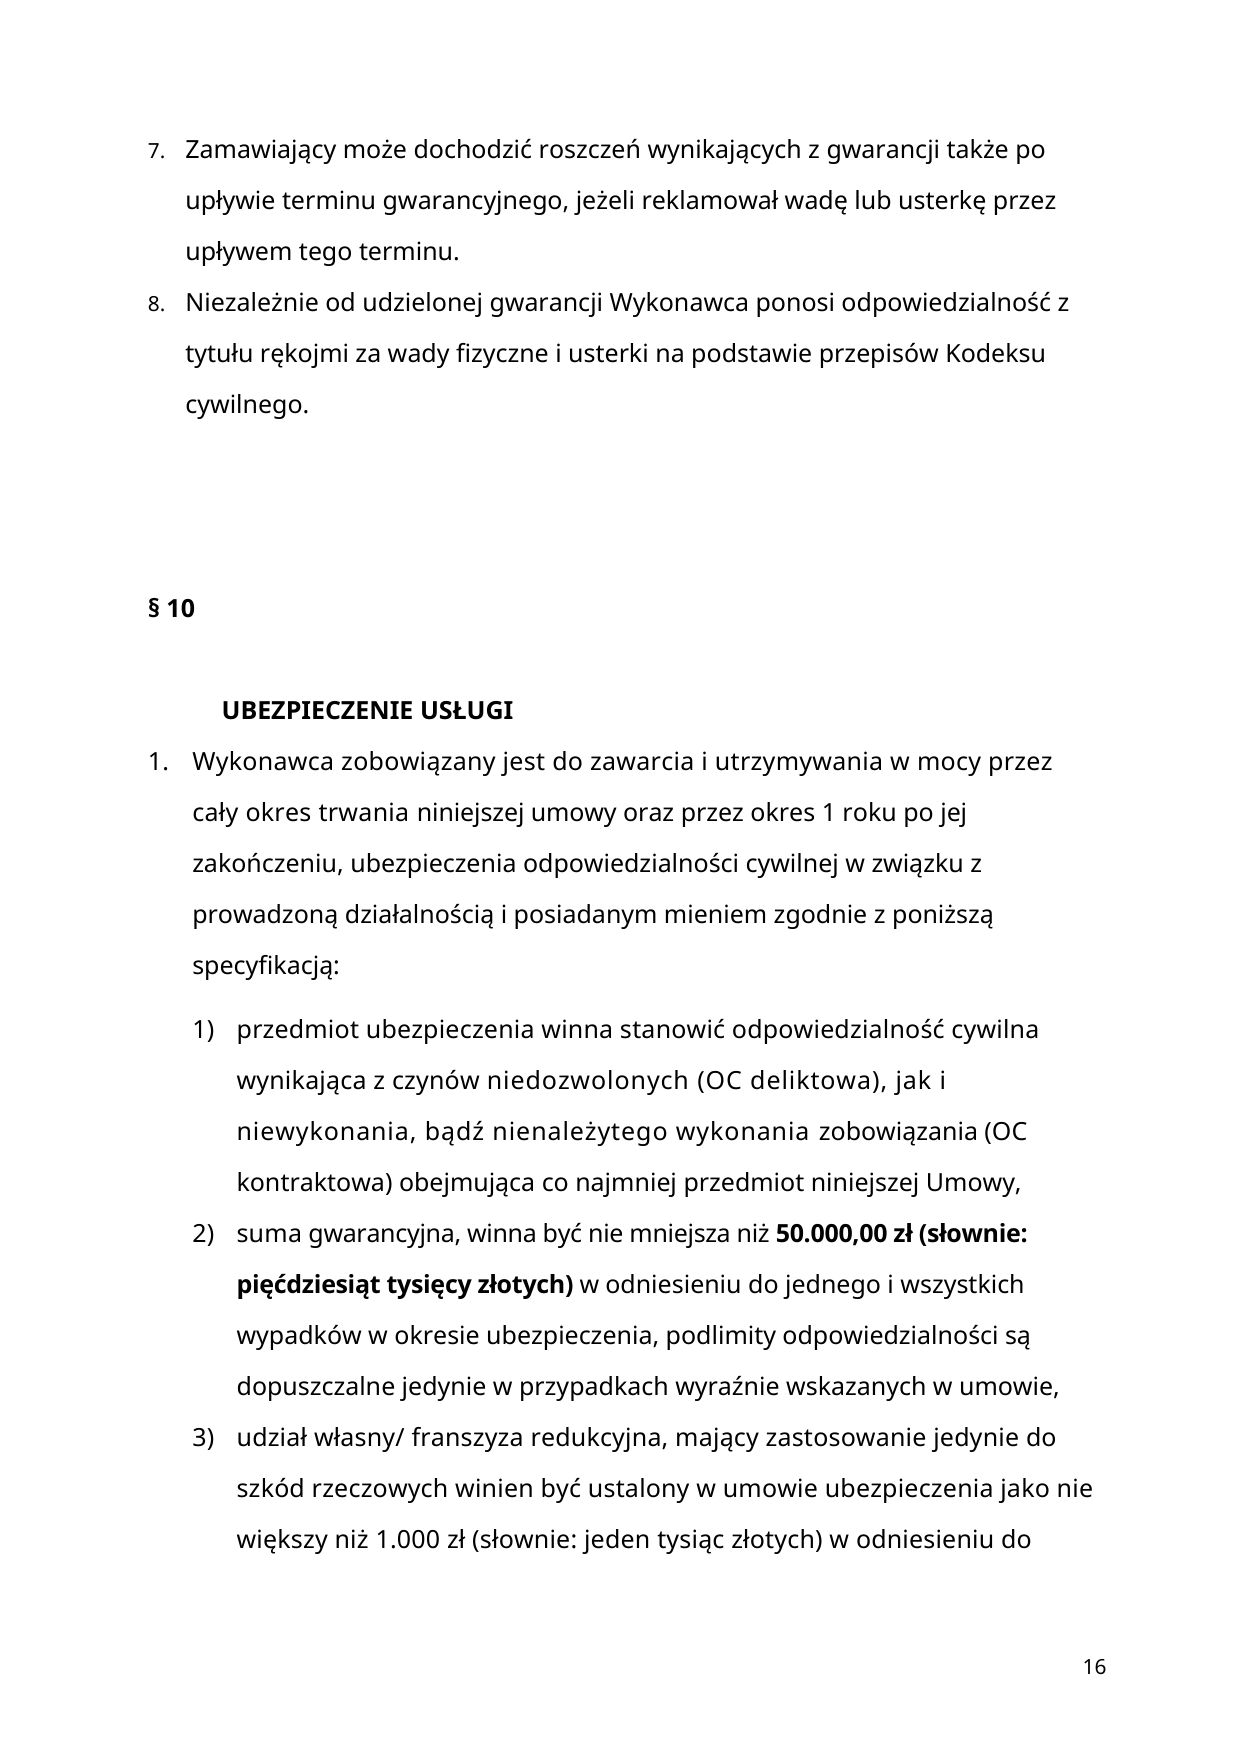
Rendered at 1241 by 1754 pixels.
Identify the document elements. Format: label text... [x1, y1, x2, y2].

list Wykonawca zobowiązany jest do zawarcia i utrzymywania w mocy przez cały okres trwania niniejszej umowy oraz przez okres 1 roku po jej zakończeniu, ubezpieczenia odpowiedzialności cywilnej w związku z prowadzoną działalnością i posiadanym mieniem zgodnie z poniższą specyfikacją: [148, 744, 1106, 982]
list Niezależnie od udzielonej gwarancji Wykonawca ponosi odpowiedzialność z tytułu rękojmi za wady fizyczne i usterki na podstawie przepisów Kodeksu cywilnego. [148, 284, 1106, 421]
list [192, 1420, 1106, 1556]
subtitle UBEZPIECZENIE USŁUGI [148, 693, 1106, 727]
list suma gwarancyjna, winna być nie mniejsza niż 50.000,00 zł (słownie: pięćdziesiąt tysięcy złotych) w odniesieniu do jednego i wszystkich wypadków w okresie ubezpieczenia, podlimity odpowiedzialności są dopuszczalne jedynie w przypadkach wyraźnie wskazanych w umowie, [192, 1216, 1106, 1403]
list przedmiot ubezpieczenia winna stanowić odpowiedzialność cywilna wynikająca z czynów niedozwolonych (OC deliktowa), jak i niewykonania, bądź nienależytego wykonania zobowiązania (OC kontraktowa) obejmująca co najmniej przedmiot niniejszej Umowy, [192, 1011, 1106, 1199]
list Zamawiający może dochodzić roszczeń wynikających z gwarancji także po upływie terminu gwarancyjnego, jeżeli reklamował wadę lub usterkę przez upływem tego terminu. [148, 131, 1106, 267]
text § 10 [148, 591, 1106, 625]
